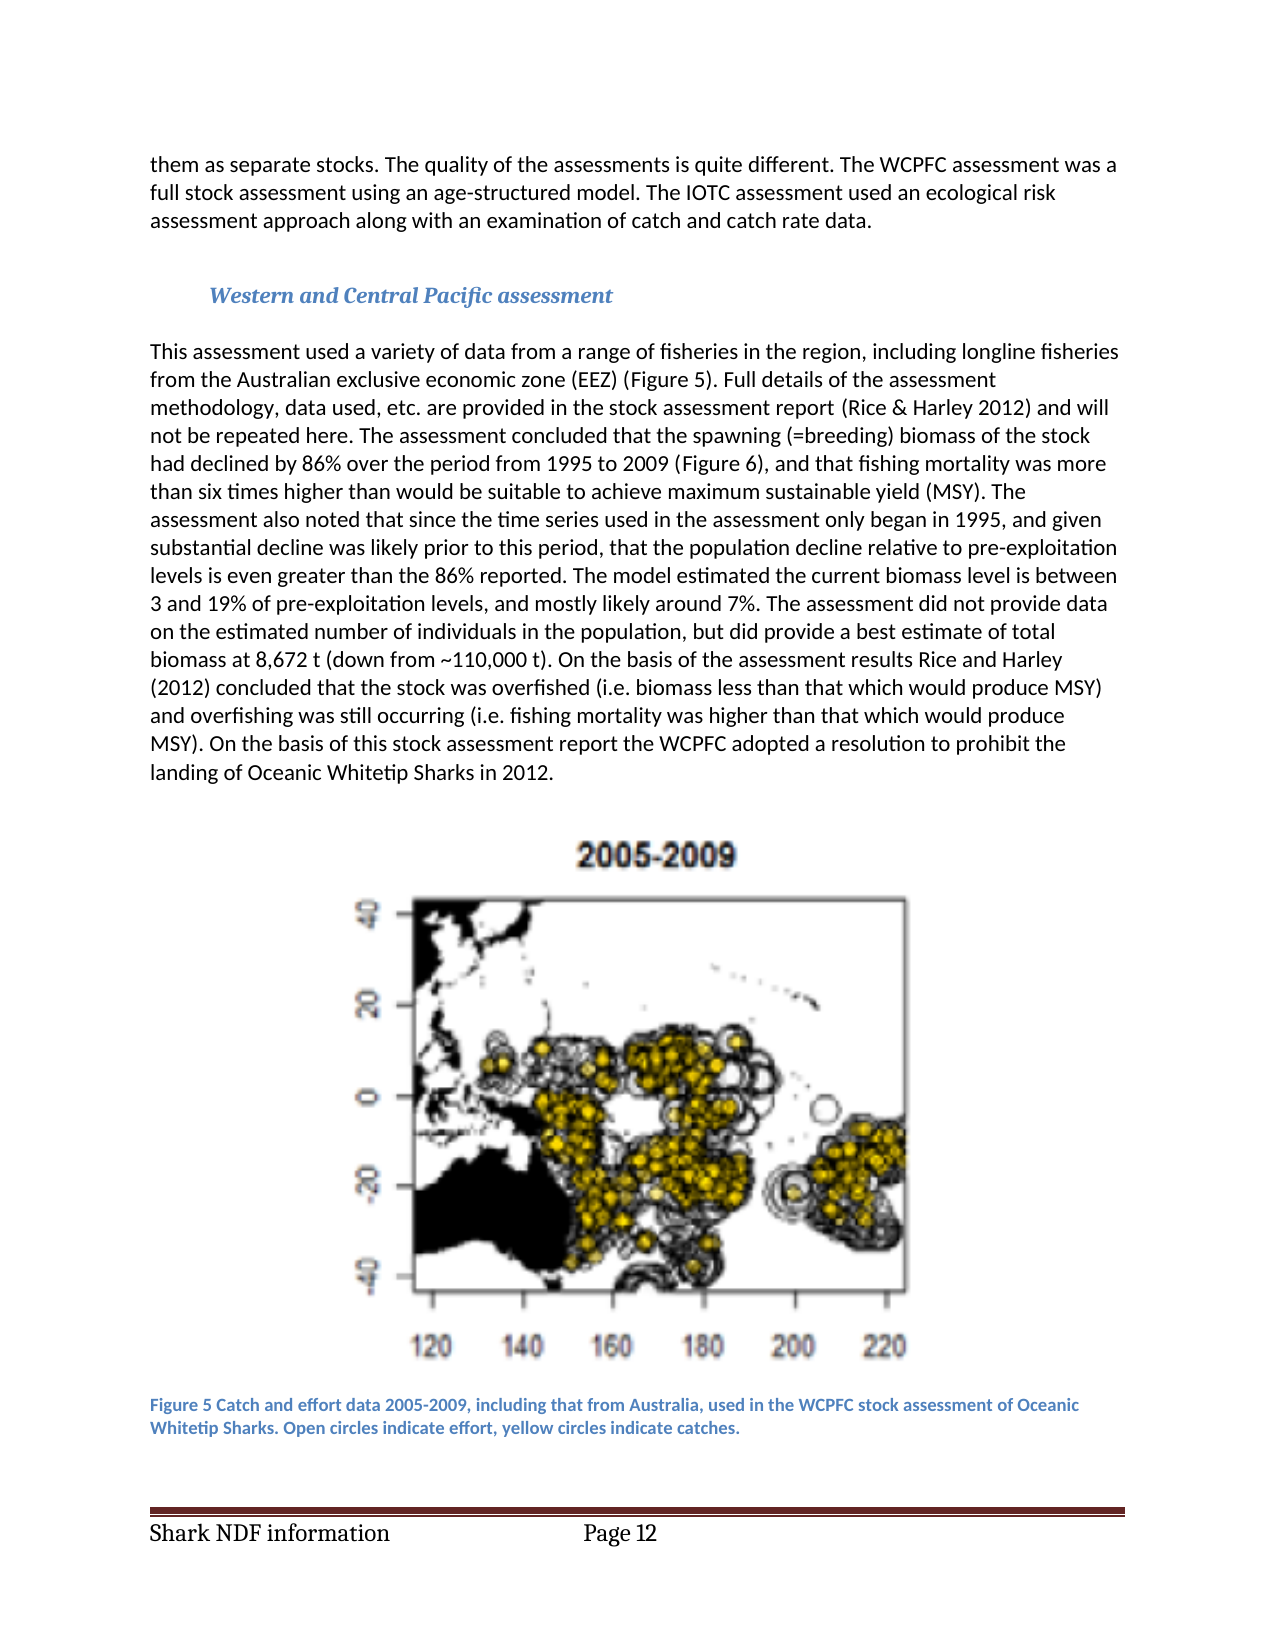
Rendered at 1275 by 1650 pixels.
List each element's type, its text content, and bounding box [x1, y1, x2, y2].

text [150, 150, 1125, 234]
subtitle Western and Central Pacific assessment [209, 283, 1125, 309]
text This assessment used a variety of data from a range of fisheries in the region, including longline fisheries from the Australian exclusive economic zone (EEZ) (Figure 5). Full details of the assessment methodology, data used, etc. are provided in the stock assessment report (Rice & Harley 2012) and will not be repeated here. The assessment concluded that the spawning (=breeding) biomass of the stock had declined by 86% over the period from 1995 to 2009 (Figure 6), and that fishing mortality was more than six times higher than would be suitable to achieve maximum sustainable yield (MSY). The assessment also noted that since the time series used in the assessment only began in 1995, and given substantial decline was likely prior to this period, that the population decline relative to pre-exploitation levels is even greater than the 86% reported. The model estimated the current biomass level is between 3 and 19% of pre-exploitation levels, and mostly likely around 7%. The assessment did not provide data on the estimated number of individuals in the population, but did provide a best estimate of total biomass at 8,672 t (down from ~110,000 t). On the basis of the assessment results Rice and Harley (2012) concluded that the stock was overfished (i.e. biomass less than that which would produce MSY) and overfishing was still occurring (i.e. fishing mortality was higher than that which would produce MSY). On the basis of this stock assessment report the WCPFC adopted a resolution to prohibit the landing of Oceanic Whitetip Sharks in 2012. [150, 337, 1125, 786]
picture [325, 813, 950, 1394]
